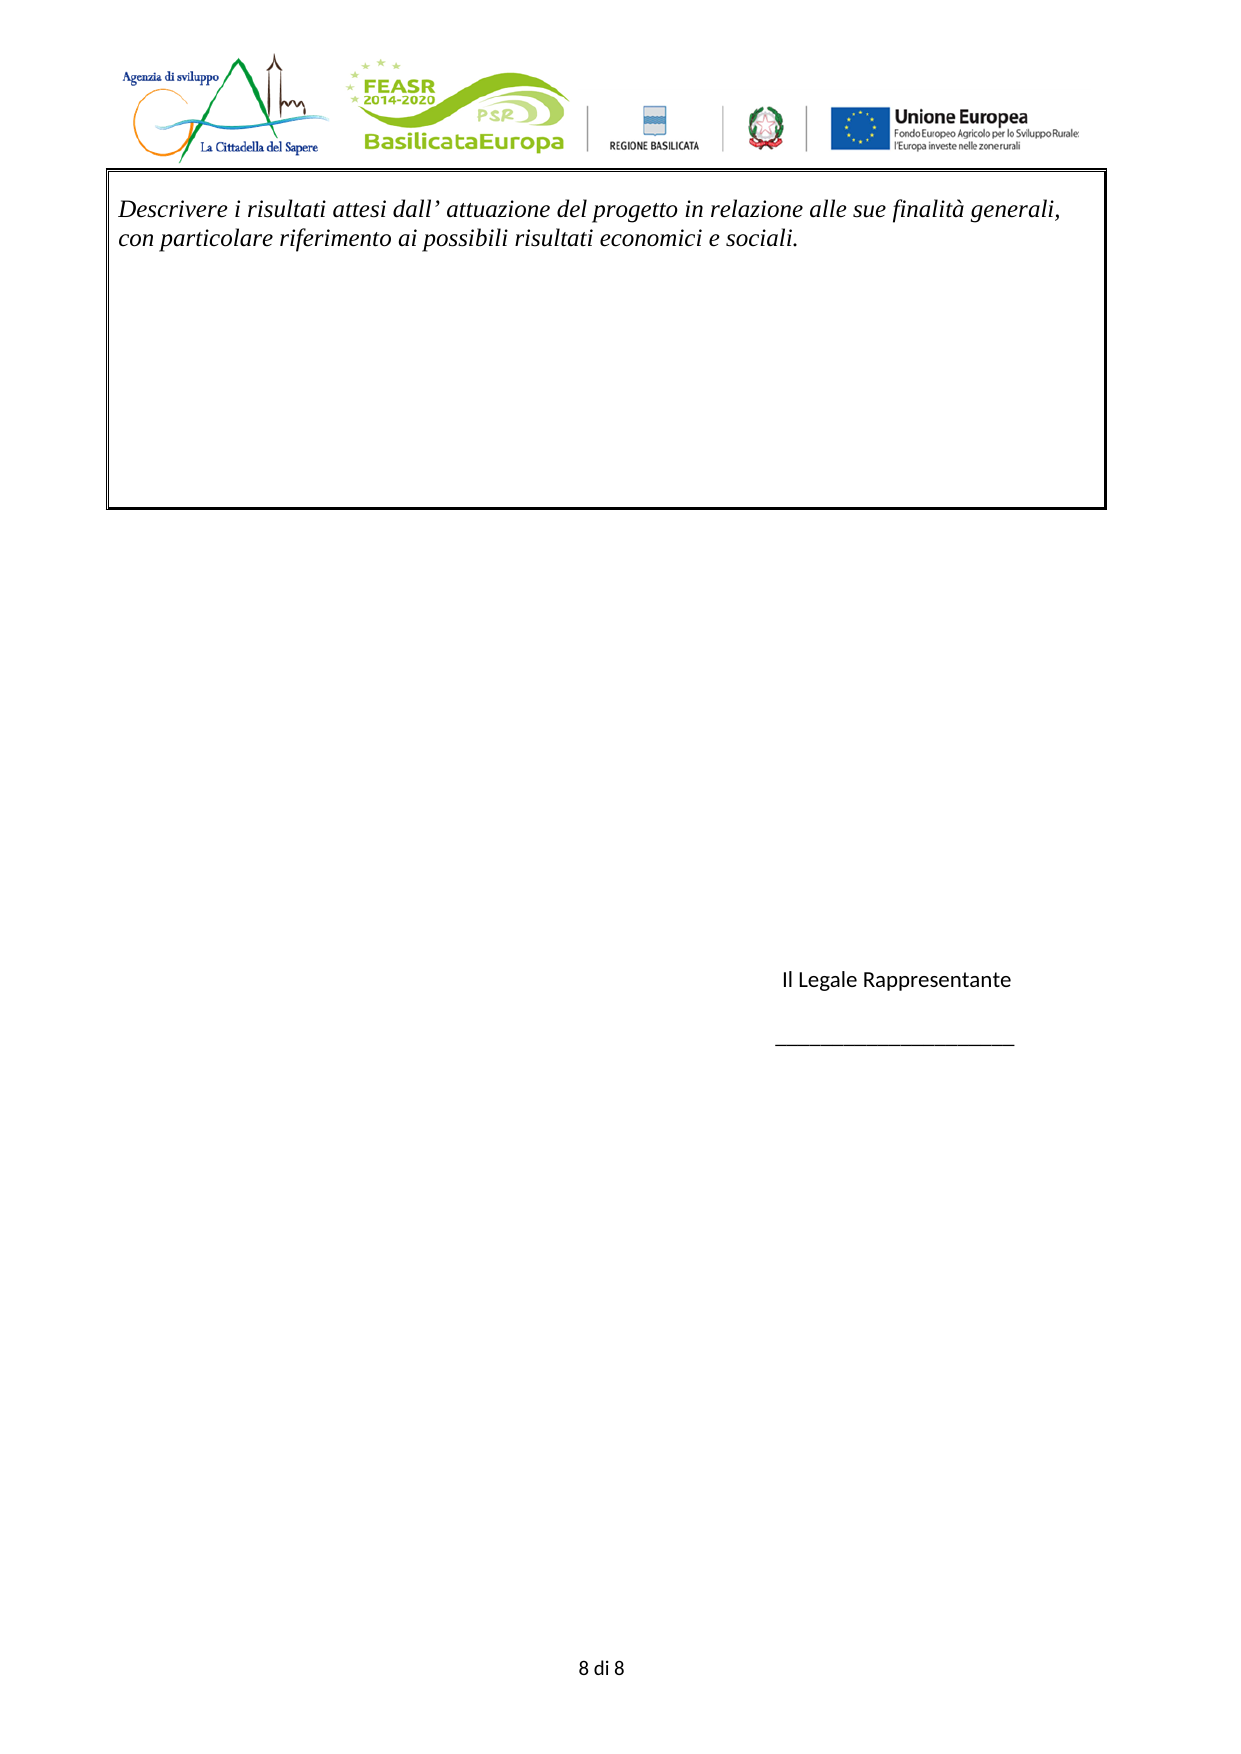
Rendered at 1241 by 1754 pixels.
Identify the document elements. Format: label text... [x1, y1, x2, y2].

text _____________________ [118, 1021, 1122, 1049]
table_header Descrivere i risultati attesi dall’ attuazione del progetto in relazione alle sue finalità generali, con particolare riferimento ai possibili risultati economici e sociali. [109, 172, 1104, 507]
picture [336, 14, 1092, 164]
text Il Legale Rappresentante [118, 965, 1122, 993]
picture [117, 50, 331, 164]
